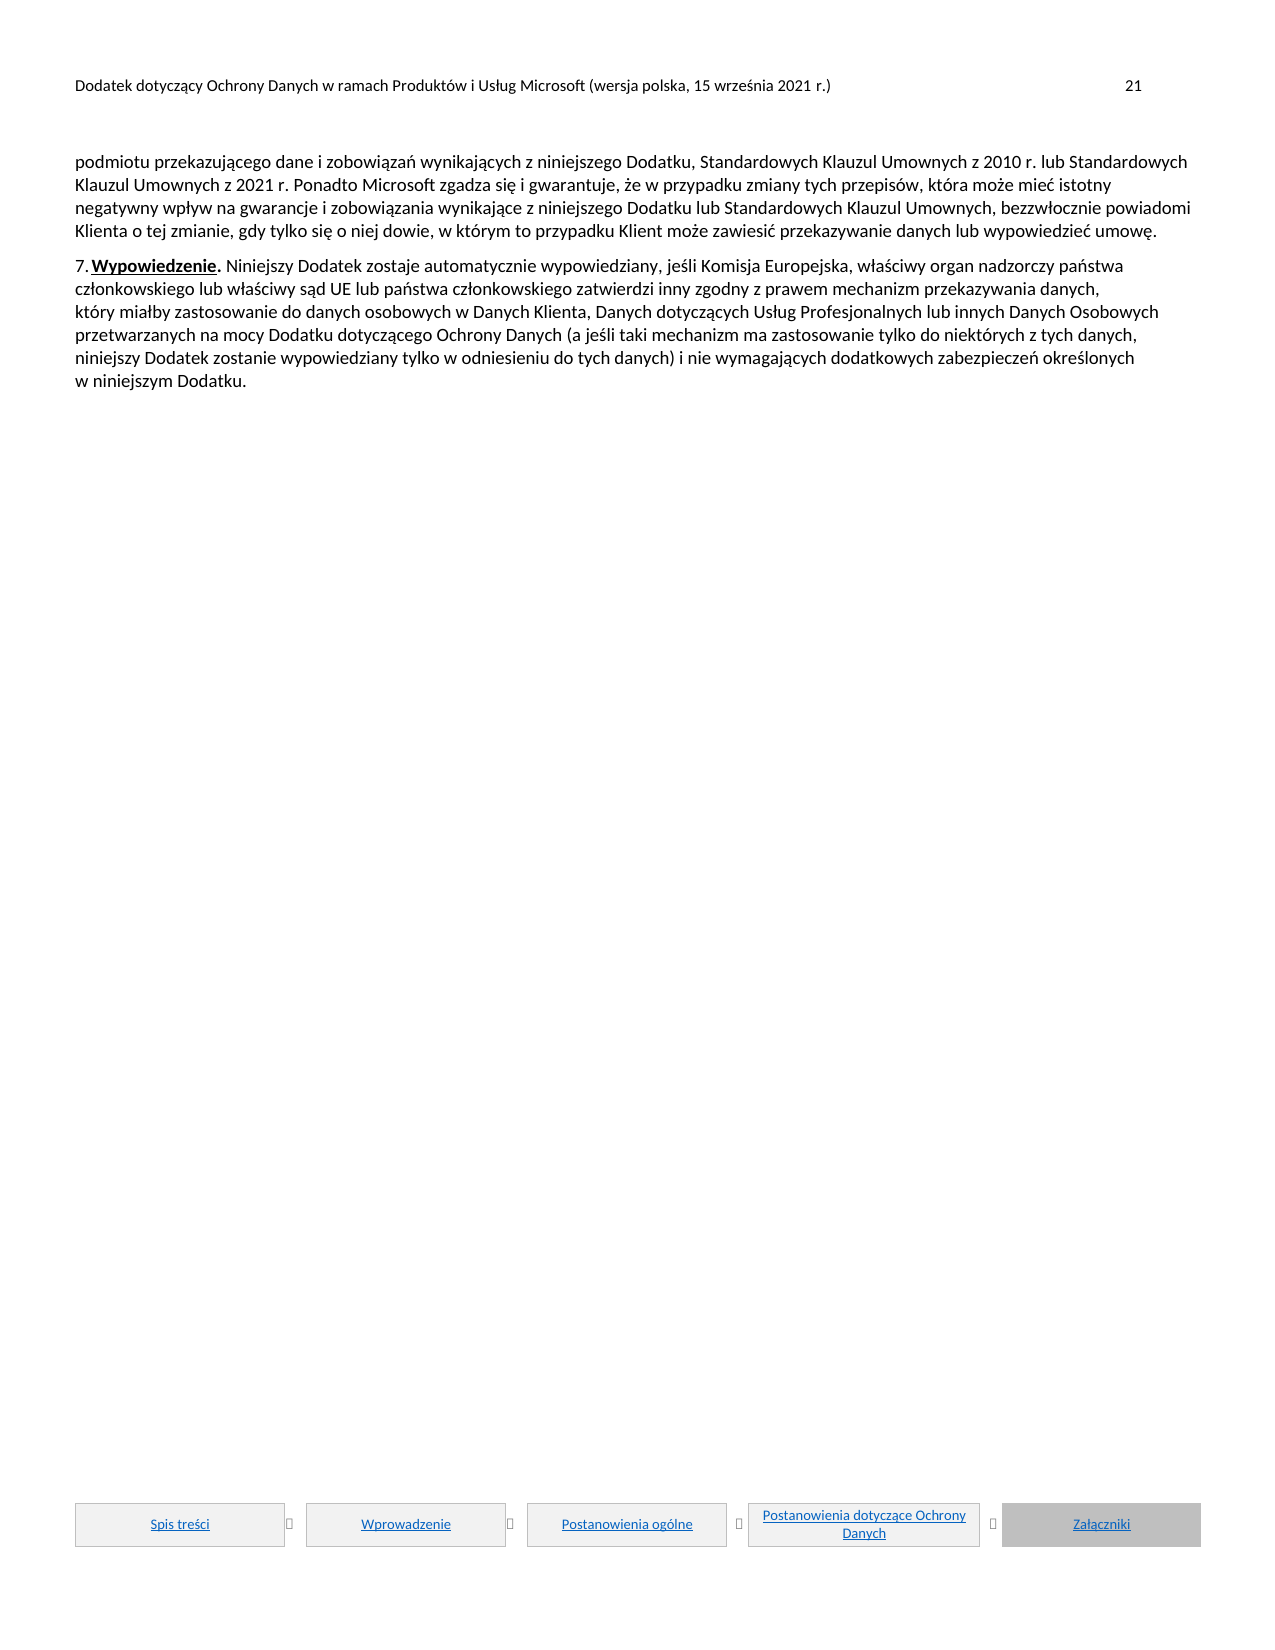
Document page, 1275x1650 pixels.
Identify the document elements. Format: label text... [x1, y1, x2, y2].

list Wypowiedzenie. Niniejszy Dodatek zostaje automatycznie wypowiedziany, jeśli Komisja Europejska, właściwy organ nadzorczy państwa członkowskiego lub właściwy sąd UE lub państwa członkowskiego zatwierdzi inny zgodny z prawem mechanizm przekazywania danych, który miałby zastosowanie do danych osobowych w Danych Klienta, Danych dotyczących Usług Profesjonalnych lub innych Danych Osobowych przetwarzanych na mocy Dodatku dotyczącego Ochrony Danych (a jeśli taki mechanizm ma zastosowanie tylko do niektórych z tych danych, niniejszy Dodatek zostanie wypowiedziany tylko w odniesieniu do tych danych) i nie wymagających dodatkowych zabezpieczeń określonych w niniejszym Dodatku. [75, 254, 1200, 392]
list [75, 150, 1200, 242]
